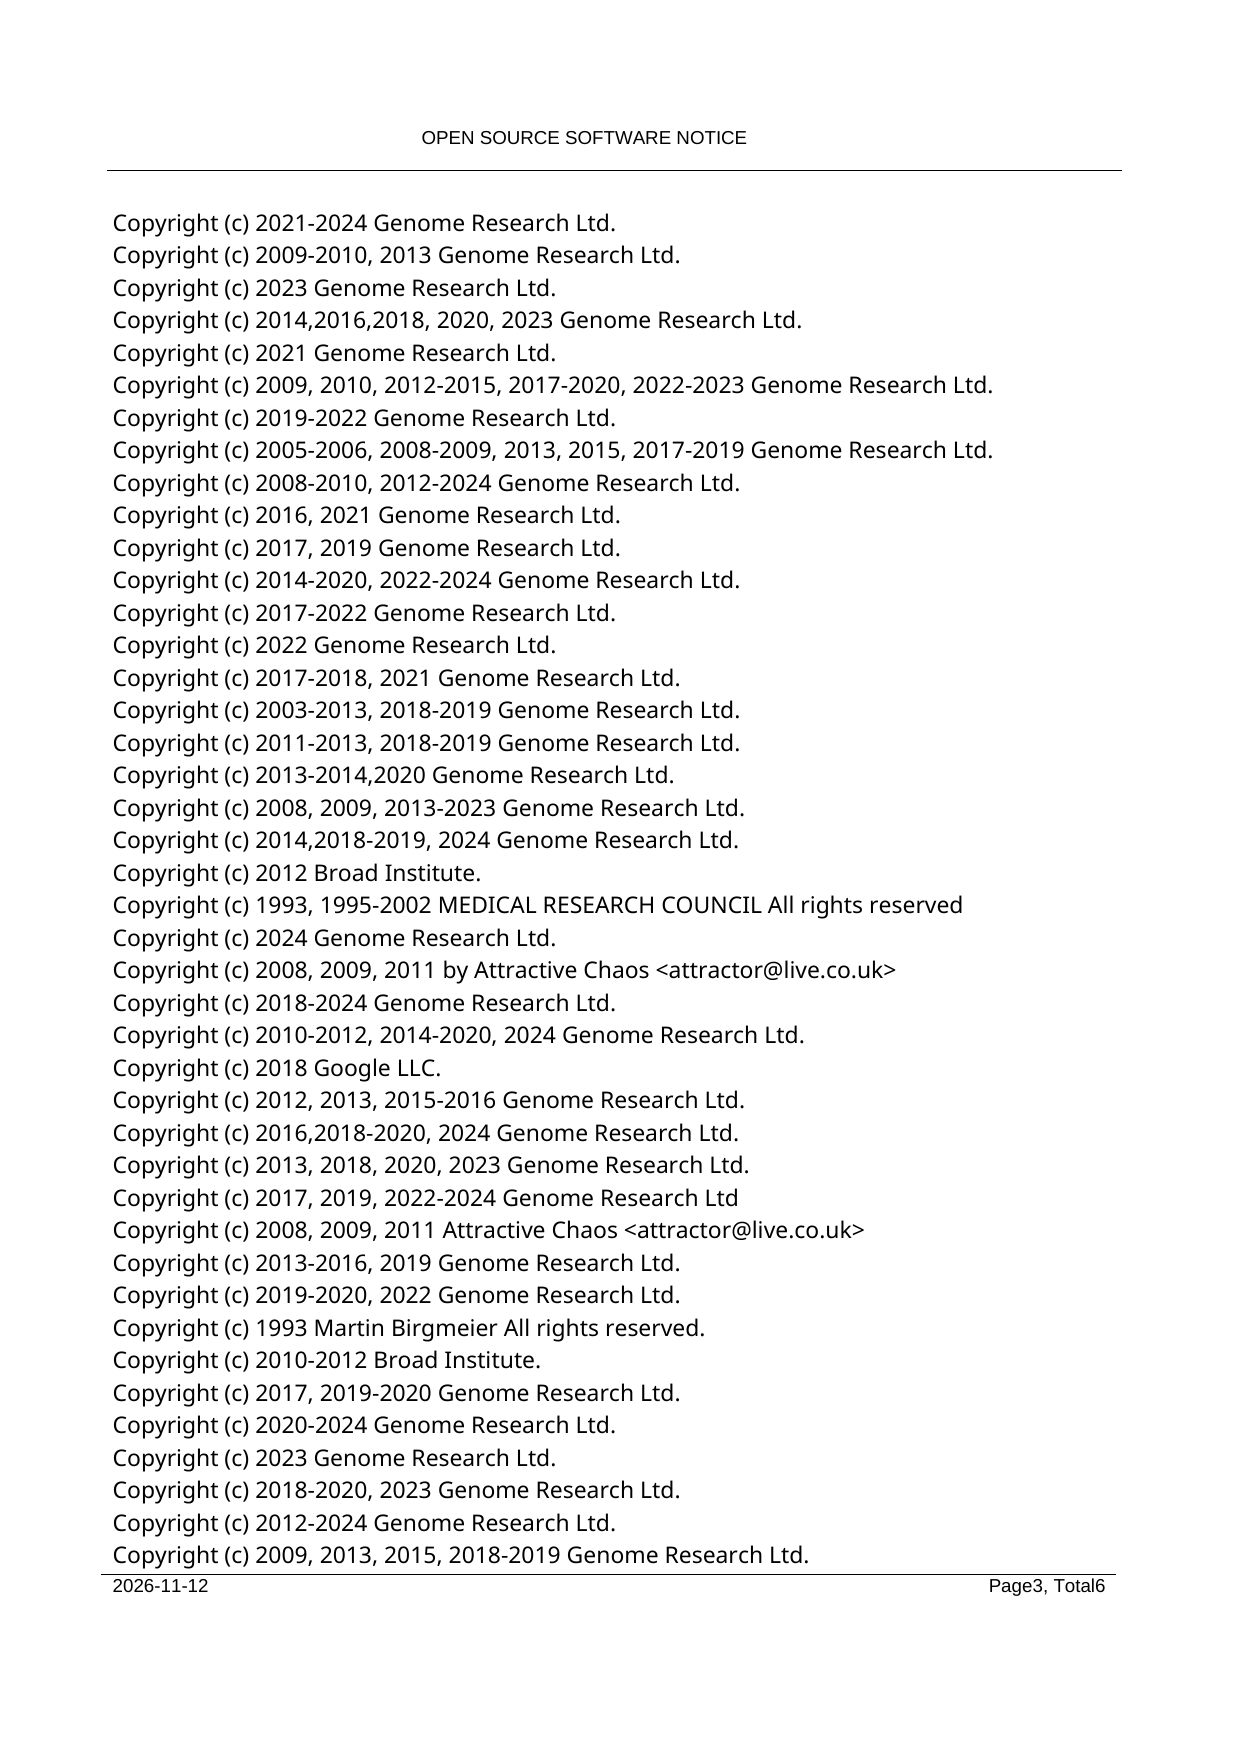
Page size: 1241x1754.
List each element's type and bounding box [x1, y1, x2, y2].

text [112, 206, 1128, 1571]
